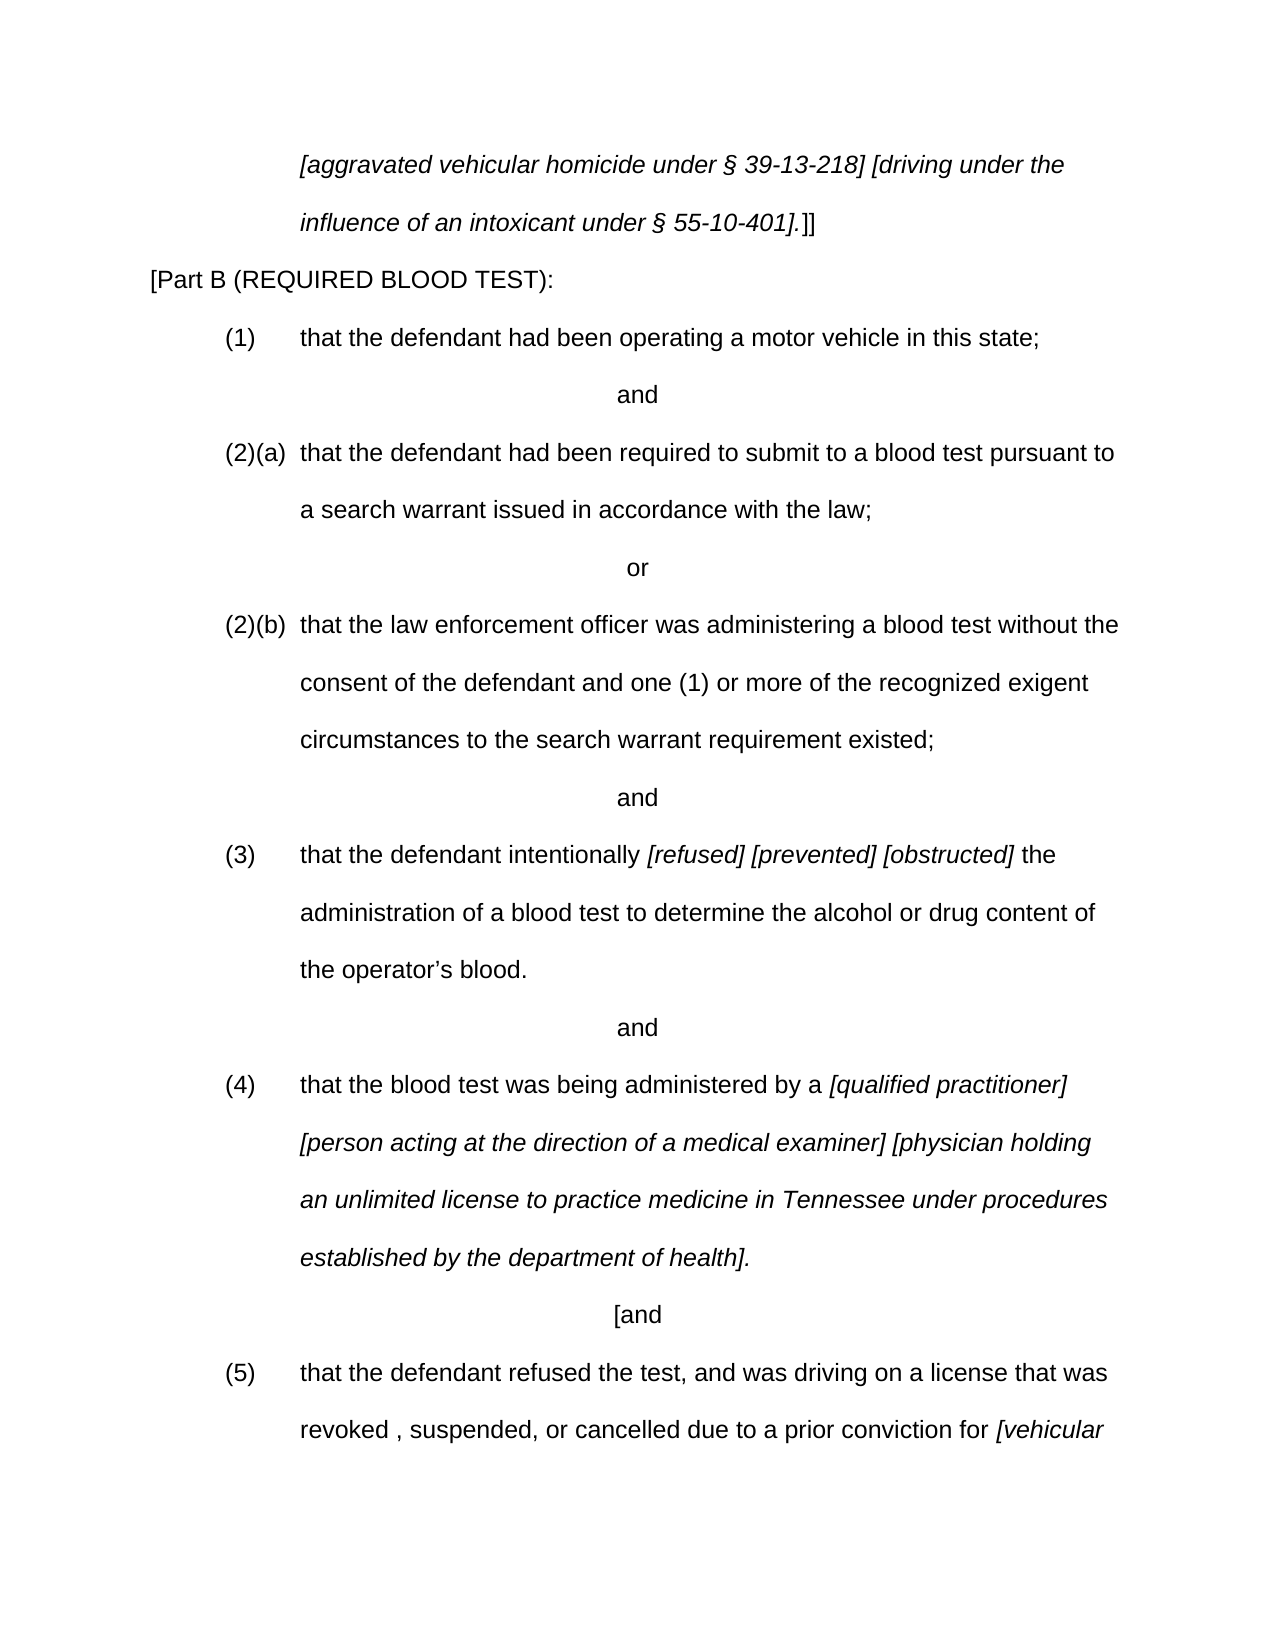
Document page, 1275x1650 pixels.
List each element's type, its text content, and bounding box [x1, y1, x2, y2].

text [Part B (REQUIRED BLOOD TEST): [150, 265, 1125, 294]
text (2)(a) that the defendant had been required to submit to a blood test pursuant to a search warrant issued in accordance with the law; [150, 438, 1125, 524]
text (4) that the blood test was being administered by a [qualified practitioner] [person acting at the direction of a medical examiner] [physician holding an unlimited license to practice medicine in Tennessee under procedures established by the department of health]. [150, 1070, 1125, 1271]
text and [150, 380, 1125, 409]
text and [150, 783, 1125, 811]
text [150, 1358, 1125, 1444]
text [and [150, 1300, 1125, 1329]
text and [150, 1013, 1125, 1041]
text or [150, 553, 1125, 581]
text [150, 150, 1125, 236]
text (2)(b) that the law enforcement officer was administering a blood test without the consent of the defendant and one (1) or more of the recognized exigent circumstances to the search warrant requirement existed; [150, 610, 1125, 754]
text (3) that the defendant intentionally [refused] [prevented] [obstructed] the administration of a blood test to determine the alcohol or drug content of the operator’s blood. [150, 840, 1125, 984]
text (1) that the defendant had been operating a motor vehicle in this state; [150, 322, 1125, 351]
